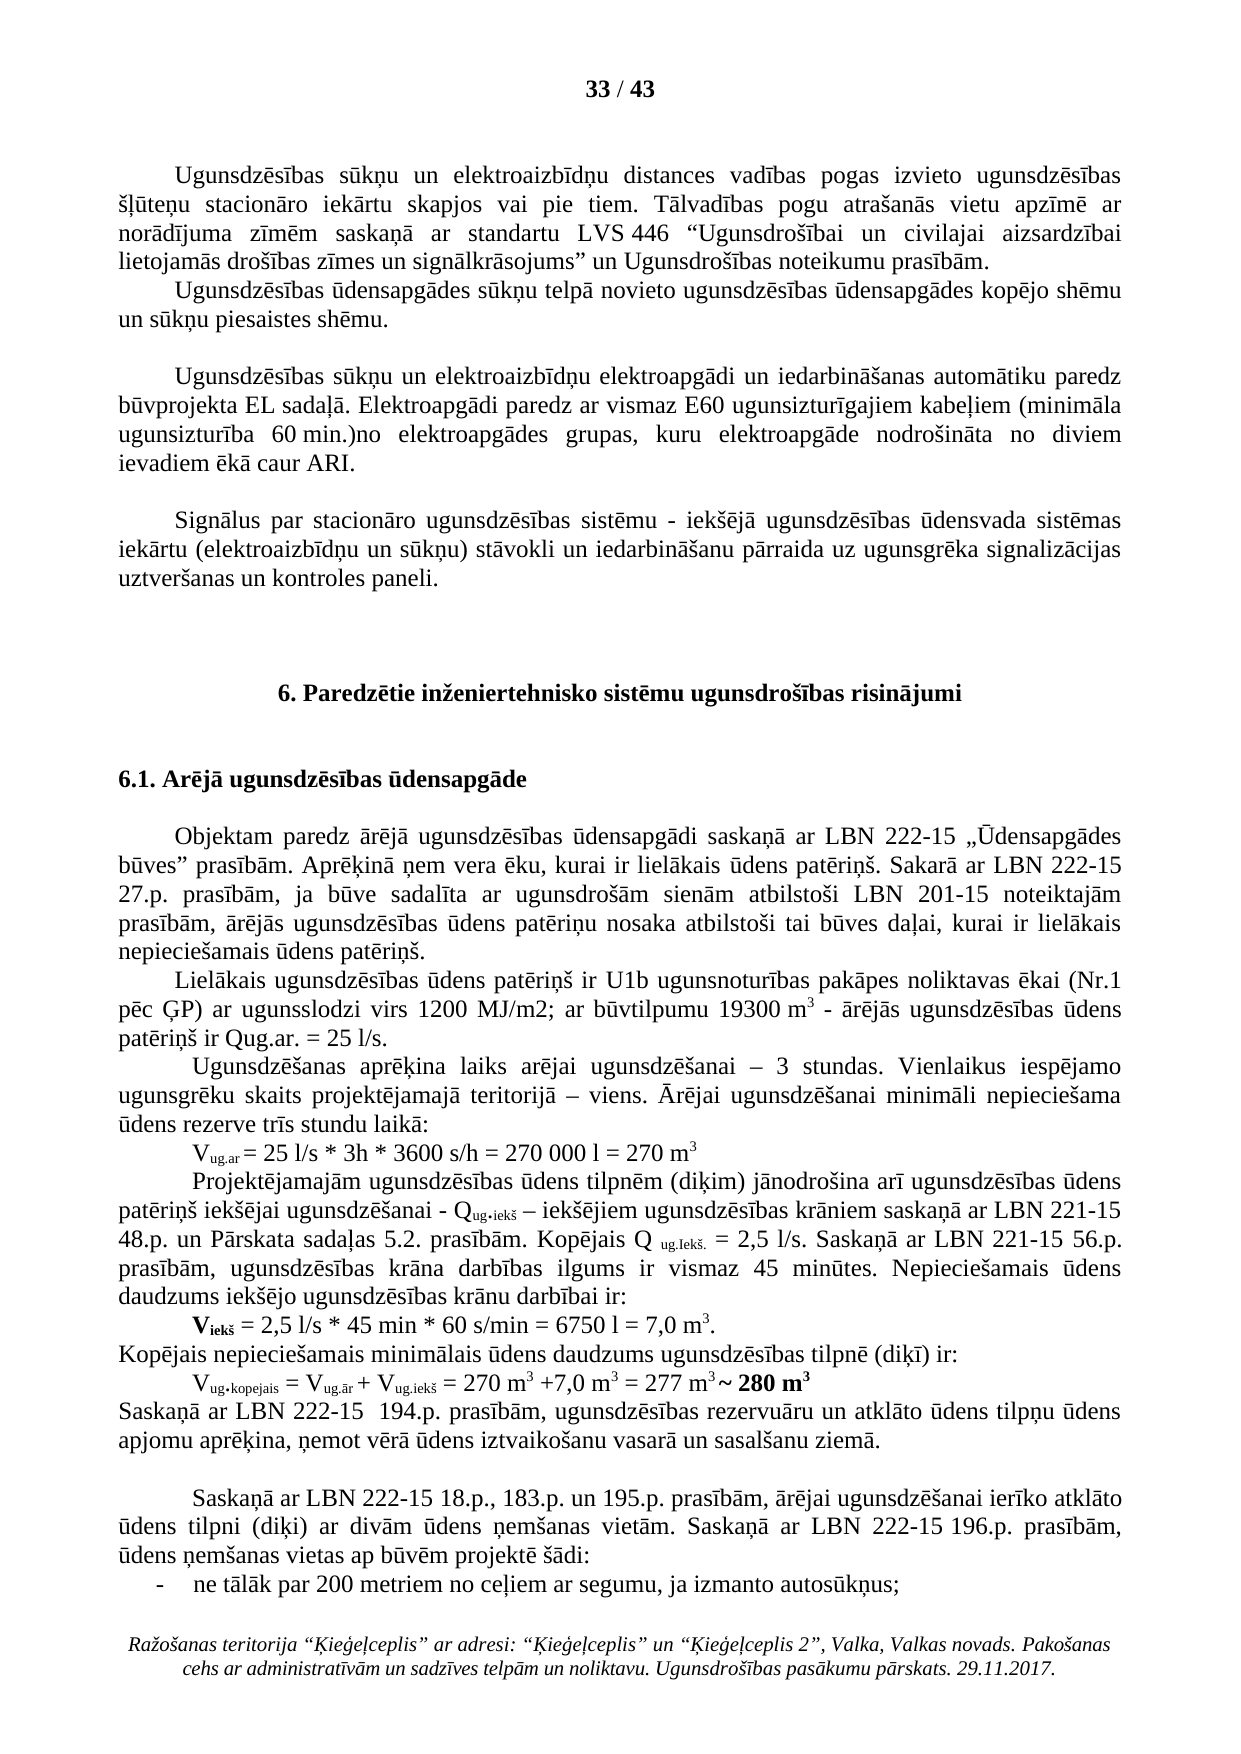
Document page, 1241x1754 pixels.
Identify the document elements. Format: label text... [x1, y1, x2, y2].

text Ugunsdzēšanas aprēķina laiks arējai ugunsdzēšanai – 3 stundas. Vienlaikus iespējamo ugunsgrēku skaits projektējamajā teritorijā – viens. Ārējai ugunsdzēšanai minimāli nepieciešama ūdens rezerve trīs stundu laikā: [118, 1051, 1122, 1138]
text Saskaņā ar LBN 222-15 18.p., 183.p. un 195.p. prasībām, ārējai ugunsdzēšanai ierīko atklāto ūdens tilpni (diķi) ar divām ūdens ņemšanas vietām. Saskaņā ar LBN 222-15 196.p. prasībām, ūdens ņemšanas vietas ap būvēm projektē šādi: [118, 1483, 1122, 1569]
text Saskaņā ar LBN 222-15 194.p. prasībām, ugunsdzēsības rezervuāru un atklāto ūdens tilpņu ūdens apjomu aprēķina, ņemot vērā ūdens iztvaikošanu vasarā un sasalšanu ziemā. [118, 1396, 1122, 1454]
text Projektējamajām ugunsdzēsības ūdens tilpnēm (diķim) jānodrošina arī ugunsdzēsības ūdens patēriņš iekšējai ugunsdzēšanai - Qug.iekš – iekšējiem ugunsdzēsības krāniem saskaņā ar LBN 221-15 48.p. un Pārskata sadaļas 5.2. prasībām. Kopējais Q ug.Iekš. = 2,5 l/s. Saskaņā ar LBN 221-15 56.p. prasībām, ugunsdzēsības krāna darbības ilgums ir vismaz 45 minūtes. Nepieciešamais ūdens daudzums iekšējo ugunsdzēsības krānu darbībai ir: [118, 1166, 1122, 1310]
text Viekš = 2,5 l/s * 45 min * 60 s/min = 6750 l = 7,0 m3. [118, 1310, 1122, 1339]
text Vug.ar = 25 l/s * 3h * 3600 s/h = 270 000 l = 270 m3 [156, 1138, 1122, 1166]
text Kopējais nepieciešamais minimālais ūdens daudzums ugunsdzēsības tilpnē (diķī) ir: [118, 1339, 1122, 1368]
text Ugunsdzēsības sūkņu un elektroaizbīdņu elektroapgādi un iedarbināšanas automātiku paredz būvprojekta EL sadaļā. Elektroapgādi paredz ar vismaz E60 ugunsizturīgajiem kabeļiem (minimāla ugunsizturība 60 min.)no elektroapgādes grupas, kuru elektroapgāde nodrošināta no diviem ievadiem ēkā caur ARI. [118, 361, 1122, 476]
text Signālus par stacionāro ugunsdzēsības sistēmu - iekšējā ugunsdzēsības ūdensvada sistēmas iekārtu (elektroaizbīdņu un sūkņu) stāvokli un iedarbināšanu pārraida uz ugunsgrēka signalizācijas uztveršanas un kontroles paneli. [118, 505, 1122, 591]
subtitle 6.1. Arējā ugunsdzēsības ūdensapgāde [118, 764, 1122, 793]
text Vug.kopejais = Vug.ār + Vug.iekš = 270 m3 +7,0 m3 = 277 m3 ~ 280 m3 [118, 1368, 1122, 1396]
subtitle 6. Paredzētie inženiertehnisko sistēmu ugunsdrošības risinājumi [118, 678, 1122, 706]
text Ugunsdzēsības sūkņu un elektroaizbīdņu distances vadības pogas izvieto ugunsdzēsības šļūteņu stacionāro iekārtu skapjos vai pie tiem. Tālvadības pogu atrašanās vietu apzīmē ar norādījuma zīmēm saskaņā ar standartu LVS 446 “Ugunsdrošībai un civilajai aizsardzībai lietojamās drošības zīmes un signālkrāsojums” un Ugunsdrošības noteikumu prasībām. [118, 160, 1122, 275]
text Ugunsdzēsības ūdensapgādes sūkņu telpā novieto ugunsdzēsības ūdensapgādes kopējo shēmu un sūkņu piesaistes shēmu. [118, 275, 1122, 333]
text Objektam paredz ārējā ugunsdzēsības ūdensapgādi saskaņā ar LBN 222-15 „Ūdensapgādes būves” prasībām. Aprēķinā ņem vera ēku, kurai ir lielākais ūdens patēriņš. Sakarā ar LBN 222-15 27.p. prasībām, ja būve sadalīta ar ugunsdrošām sienām atbilstoši LBN 201-15 noteiktajām prasībām, ārējās ugunsdzēsības ūdens patēriņu nosaka atbilstoši tai būves daļai, kurai ir lielākais nepieciešamais ūdens patēriņš. [118, 821, 1122, 965]
list ne tālāk par 200 metriem no ceļiem ar segumu, ja izmanto autosūkņus; [156, 1569, 1122, 1598]
text Lielākais ugunsdzēsības ūdens patēriņš ir U1b ugunsnoturības pakāpes noliktavas ēkai (Nr.1 pēc ĢP) ar ugunsslodzi virs 1200 MJ/m2; ar būvtilpumu 19300 m3 - ārējās ugunsdzēsības ūdens patēriņš ir Qug.ar. = 25 l/s. [118, 965, 1122, 1051]
